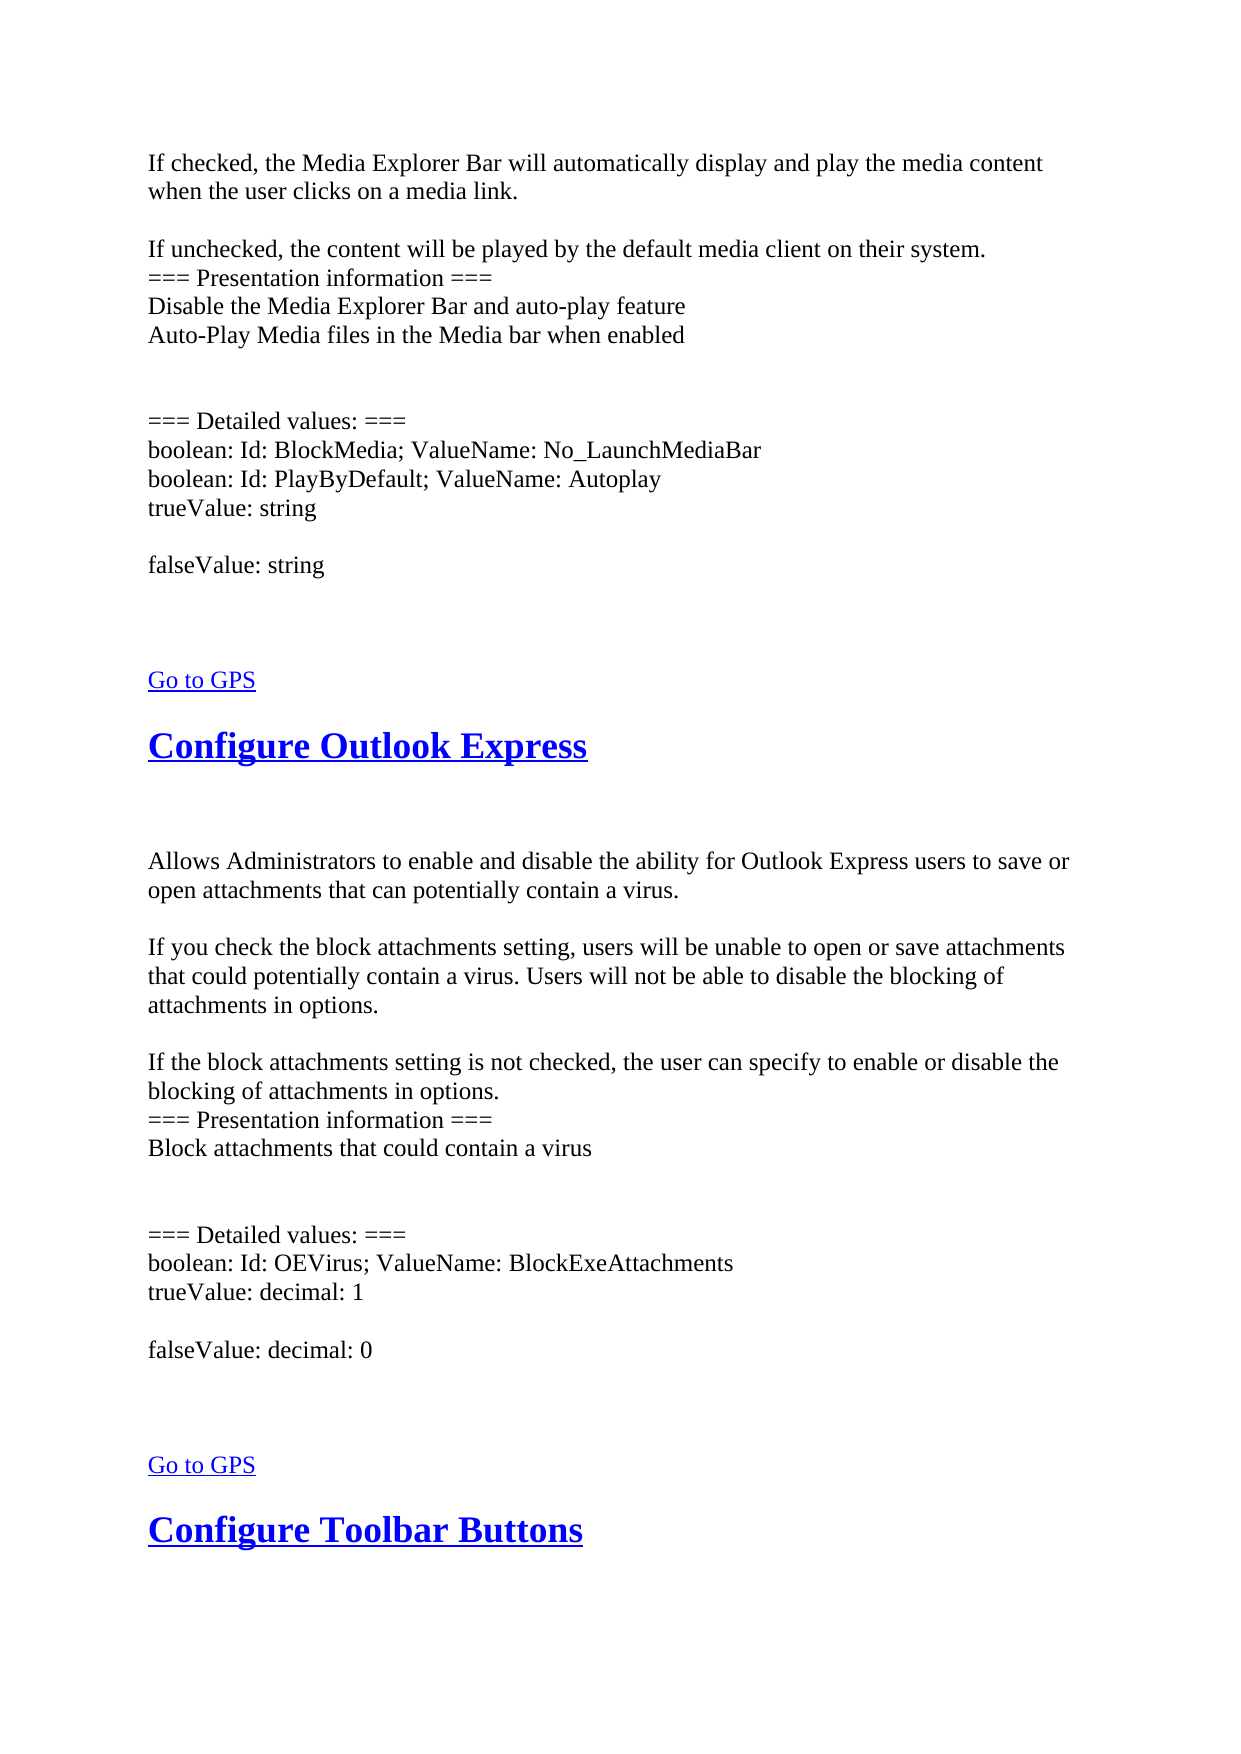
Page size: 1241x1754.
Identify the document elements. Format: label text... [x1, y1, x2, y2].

text Configure Toolbar Buttons [148, 1508, 1093, 1551]
text Configure Outlook Express [148, 723, 1093, 766]
text Allows Administrators to enable and disable the ability for Outlook Express users to save or open attachments that can potentially contain a virus. If you check the block attachments setting, users will be unable to open or save attachments that could potentially contain a virus. Users will not be able to disable the blocking of attachments in options. If the block attachments setting is not checked, the user can specify to enable or disable the blocking of attachments in options. === Presentation information === Block attachments that could contain a virus === Detailed values: === boolean: Id: OEVirus; ValueName: BlockExeAttachments trueValue: decimal: 1 falseValue: decimal: 0 Go to GPS [148, 846, 1093, 1478]
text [148, 148, 1093, 694]
